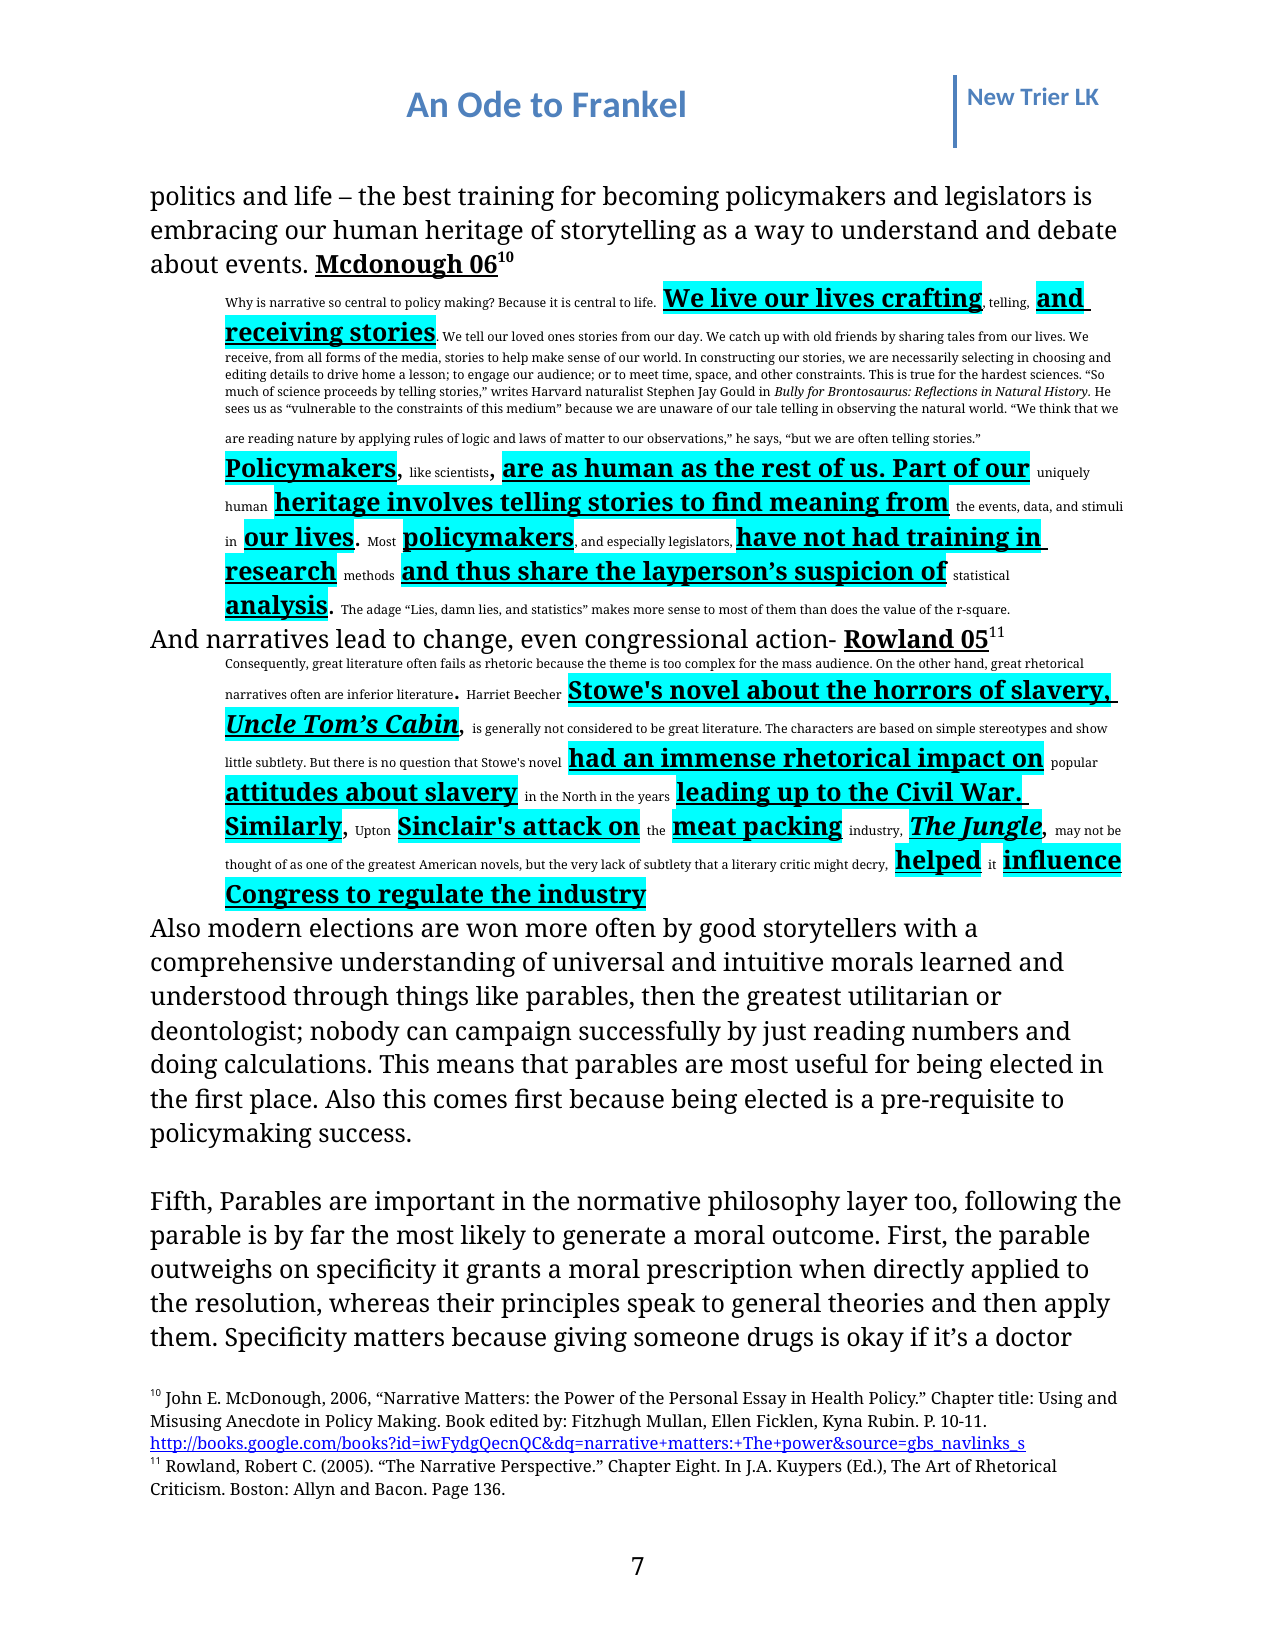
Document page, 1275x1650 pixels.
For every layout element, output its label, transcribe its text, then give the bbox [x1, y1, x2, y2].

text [150, 178, 1125, 281]
subtitle And narratives lead to change, even congressional action- Rowland 05 [150, 621, 1125, 655]
text Also modern elections are won more often by good storytellers with a comprehensive understanding of universal and intuitive morals learned and understood through things like parables, then the greatest utilitarian or deontologist; nobody can campaign successfully by just reading numbers and doing calculations. This means that parables are most useful for being elected in the first place. Also this comes first because being elected is a pre-requisite to policymaking success. [150, 911, 1125, 1149]
text Why is narrative so central to policy making? Because it is central to life. We live our lives crafting, telling, and receiving stories. We tell our loved ones stories from our day. We catch up with old friends by sharing tales from our lives. We receive, from all forms of the media, stories to help make sense of our world. In constructing our stories, we are necessarily selecting in choosing and editing details to drive home a lesson; to engage our audience; or to meet time, space, and other constraints. This is true for the hardest sciences. “So much of science proceeds by telling stories,” writes Harvard naturalist Stephen Jay Gould in Bully for Brontosaurus: Reflections in Natural History. He sees us as “vulnerable to the constraints of this medium” because we are unaware of our tale telling in observing the natural world. “We think that we are reading nature by applying rules of logic and laws of matter to our observations,” he says, “but we are often telling stories.” Policymakers, like scientists, are as human as the rest of us. Part of our uniquely human heritage involves telling stories to find meaning from the events, data, and stimuli in our lives. Most policymakers, and especially legislators, have not had training in research methods and thus share the layperson’s suspicion of statistical analysis. The adage “Lies, damn lies, and statistics” makes more sense to most of them than does the value of the r-square. [225, 281, 1125, 621]
text Consequently, great literature often fails as rhetoric because the theme is too complex for the mass audience. On the other hand, great rhetorical narratives often are inferior literature. Harriet Beecher Stowe's novel about the horrors of slavery, Uncle Tom’s Cabin, is generally not considered to be great literature. The characters are based on simple stereotypes and show little subtlety. But there is no question that Stowe's novel had an immense rhetorical impact on popular attitudes about slavery in the North in the years leading up to the Civil War. Similarly, Upton Sinclair's attack on the meat packing industry, The Jungle, may not be thought of as one of the greatest American novels, but the very lack of subtlety that a literary critic might decry, helped it influence Congress to regulate the industry [225, 655, 1125, 911]
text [150, 1183, 1125, 1354]
